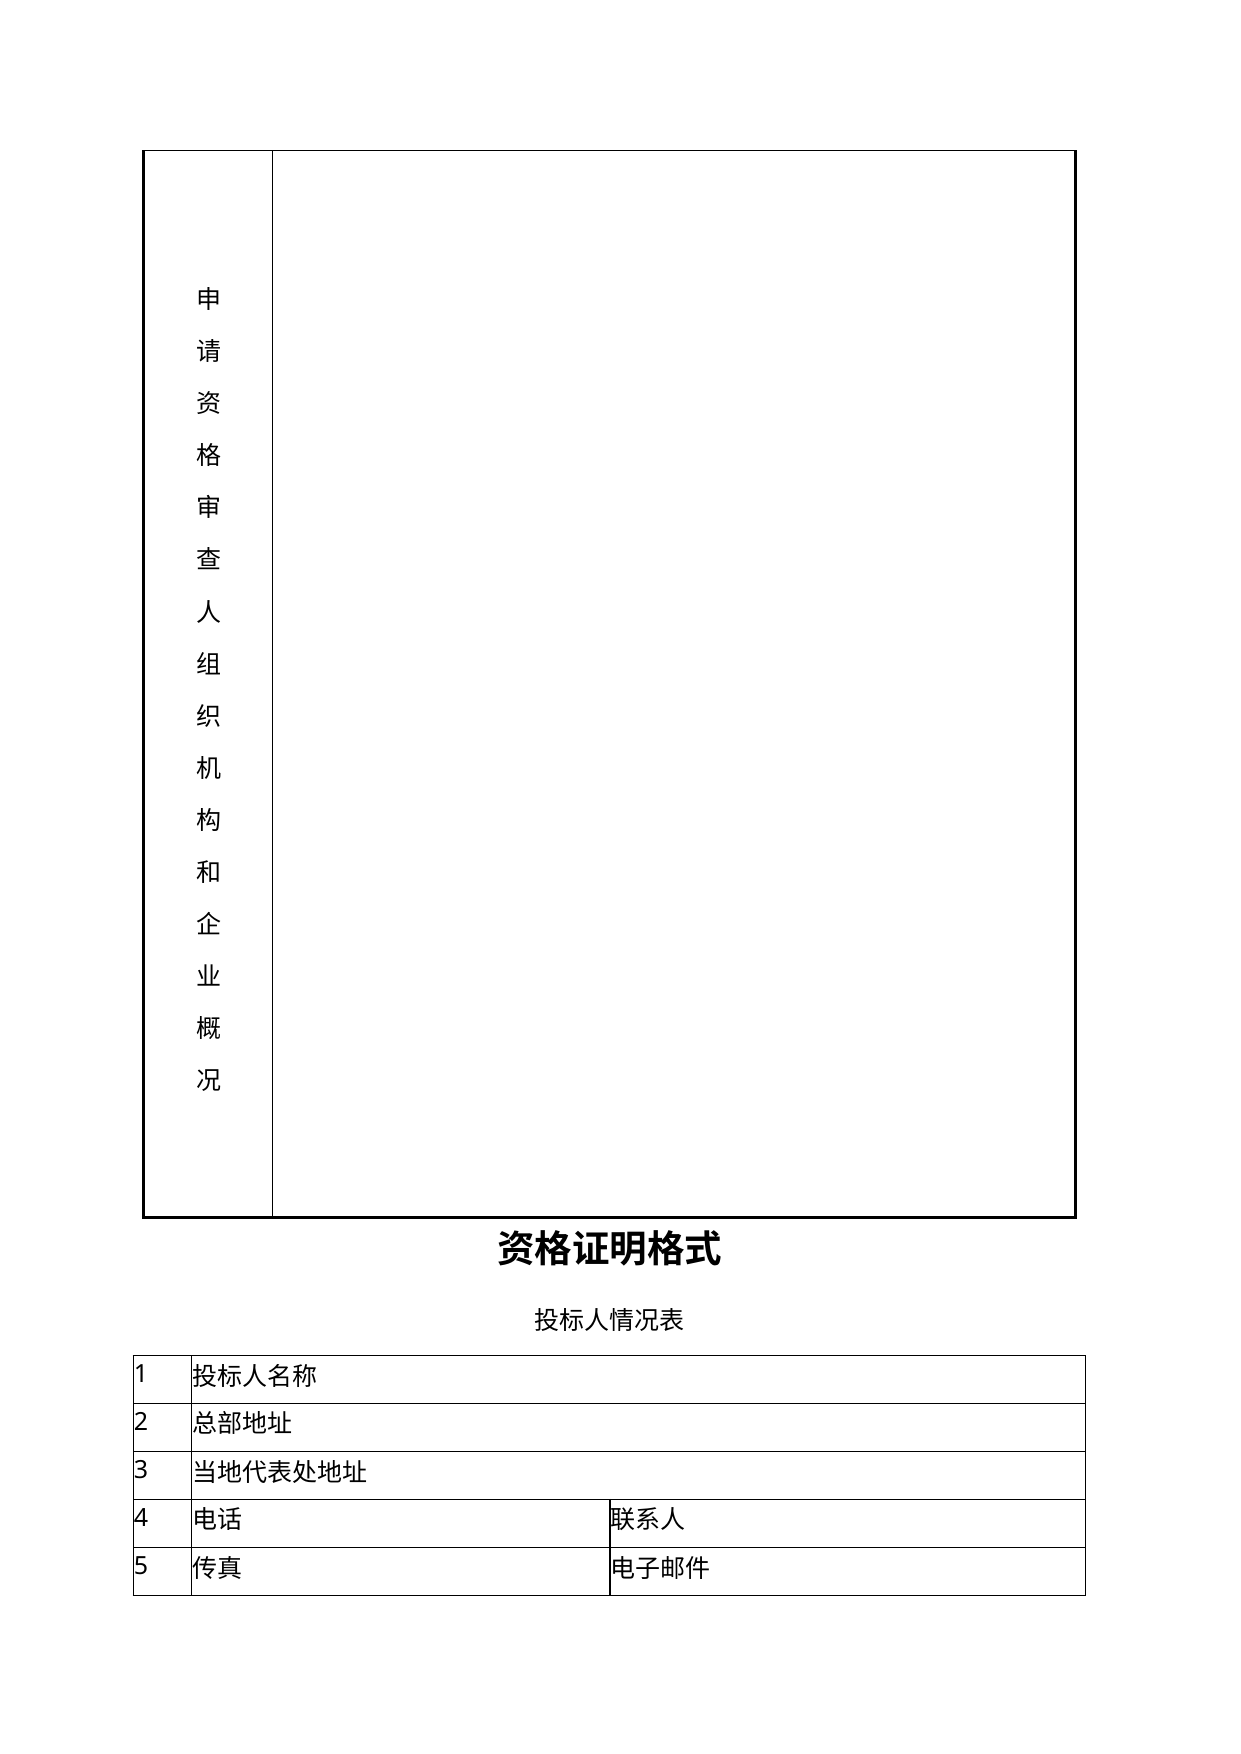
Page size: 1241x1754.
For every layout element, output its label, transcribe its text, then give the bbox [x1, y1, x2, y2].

table_header 1 [134, 1356, 191, 1403]
table_cell 4 [134, 1500, 191, 1547]
table_cell 传真 [192, 1548, 609, 1595]
table_cell 联系人 [611, 1500, 1085, 1547]
table_cell 2 [134, 1404, 191, 1451]
text 资格证明格式 [148, 1219, 1071, 1273]
table_cell 5 [134, 1548, 191, 1595]
table_cell 总部地址 [192, 1404, 1085, 1451]
table_cell [273, 151, 1074, 1216]
text 投标人情况表 [148, 1301, 1071, 1337]
table_cell 电子邮件 [611, 1548, 1085, 1595]
table_cell 当地代表处地址 [192, 1452, 1085, 1499]
table_cell 电话 [192, 1500, 609, 1547]
table_header 投标人名称 [192, 1356, 1085, 1403]
table_cell 申 请 资 格 审 查 人 组 织 机 构 和 企 业 概 况 [145, 151, 272, 1216]
table_cell 3 [134, 1452, 191, 1499]
